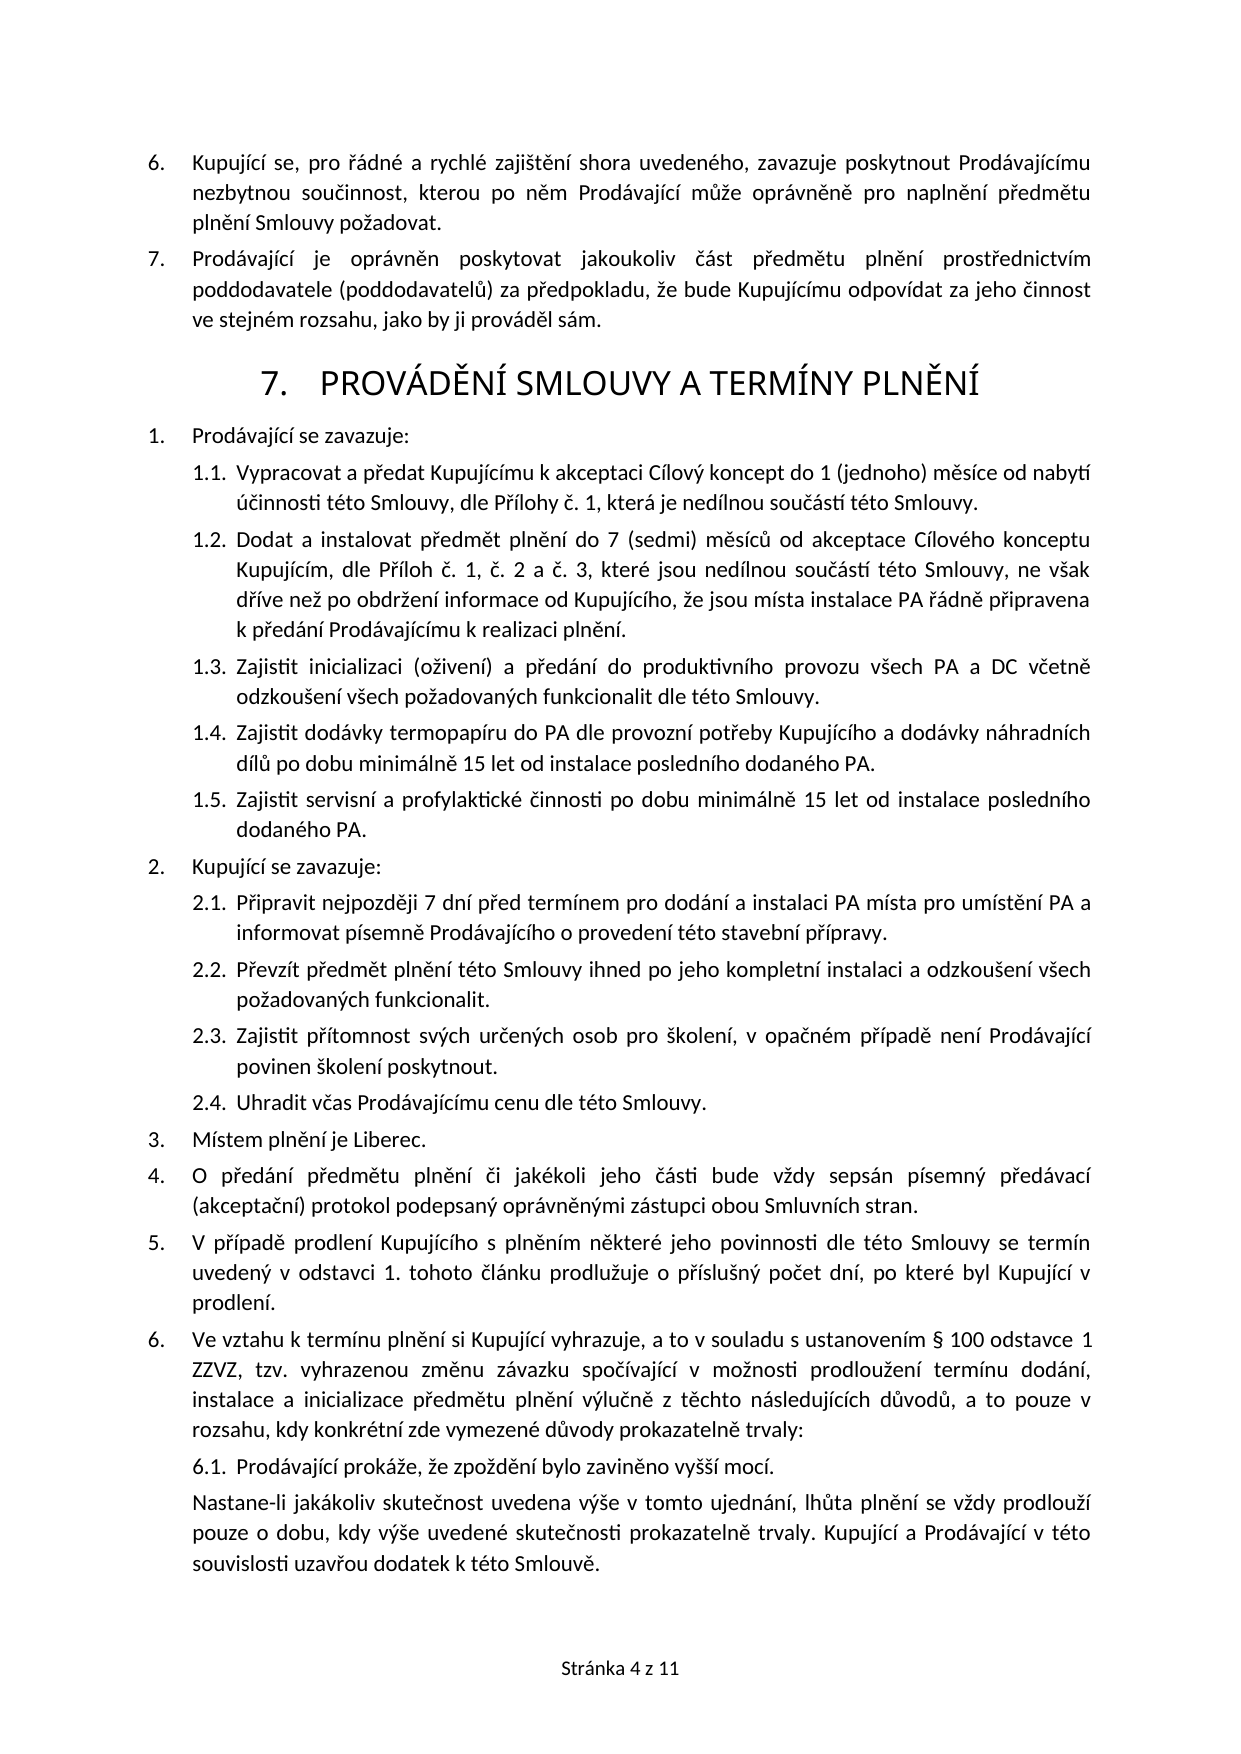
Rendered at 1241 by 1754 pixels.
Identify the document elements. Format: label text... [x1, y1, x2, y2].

list Připravit nejpozději 7 dní před termínem pro dodání a instalaci PA místa pro umístění PA a informovat písemně Prodávajícího o provedení této stavební přípravy. [192, 888, 1093, 946]
list Zajistit přítomnost svých určených osob pro školení, v opačném případě není Prodávající povinen školení poskytnout. [192, 1022, 1093, 1080]
list Kupující se, pro řádné a rychlé zajištění shora uvedeného, zavazuje poskytnout Prodávajícímu nezbytnou součinnost, kterou po něm Prodávající může oprávněně pro naplnění předmětu plnění Smlouvy požadovat. [148, 148, 1093, 236]
list Uhradit včas Prodávajícímu cenu dle této Smlouvy. [192, 1088, 1093, 1116]
list Zajistit servisní a profylaktické činnosti po dobu minimálně 15 let od instalace posledního dodaného PA. [192, 785, 1093, 843]
list Prodávající je oprávněn poskytovat jakoukoliv část předmětu plnění prostřednictvím poddodavatele (poddodavatelů) za předpokladu, že bude Kupujícímu odpovídat za jeho činnost ve stejném rozsahu, jako by ji prováděl sám. [148, 244, 1093, 333]
list Zajistit inicializaci (oživení) a předání do produktivního provozu všech PA a DC včetně odzkoušení všech požadovaných funkcionalit dle této Smlouvy. [192, 652, 1093, 710]
list V případě prodlení Kupujícího s plněním některé jeho povinnosti dle této Smlouvy se termín uvedený v odstavci 1. tohoto článku prodlužuje o příslušný počet dní, po které byl Kupující v prodlení. [148, 1228, 1093, 1316]
subtitle Provádění smlouvy a termíny plnění [148, 360, 1093, 406]
list Vypracovat a předat Kupujícímu k akceptaci Cílový koncept do 1 (jednoho) měsíce od nabytí účinnosti této Smlouvy, dle Přílohy č. 1, která je nedílnou součástí této Smlouvy. [192, 458, 1093, 516]
list Ve vztahu k termínu plnění si Kupující vyhrazuje, a to v souladu s ustanovením § 100 odstavce 1 ZZVZ, tzv. vyhrazenou změnu závazku spočívající v možnosti prodloužení termínu dodání, instalace a inicializace předmětu plnění výlučně z těchto následujících důvodů, a to pouze v rozsahu, kdy konkrétní zde vymezené důvody prokazatelně trvaly: [148, 1325, 1093, 1443]
list O předání předmětu plnění či jakékoli jeho části bude vždy sepsán písemný předávací (akceptační) protokol podepsaný oprávněnými zástupci obou Smluvních stran. [148, 1161, 1093, 1219]
text Nastane-li jakákoliv skutečnost uvedena výše v tomto ujednání, lhůta plnění se vždy prodlouží pouze o dobu, kdy výše uvedené skutečnosti prokazatelně trvaly. Kupující a Prodávající v této souvislosti uzavřou dodatek k této Smlouvě. [192, 1488, 1093, 1577]
list Převzít předmět plnění této Smlouvy ihned po jeho kompletní instalaci a odzkoušení všech požadovaných funkcionalit. [192, 955, 1093, 1013]
list Kupující se zavazuje: [148, 852, 1093, 880]
list Zajistit dodávky termopapíru do PA dle provozní potřeby Kupujícího a dodávky náhradních dílů po dobu minimálně 15 let od instalace posledního dodaného PA. [192, 718, 1093, 777]
list Prodávající prokáže, že zpoždění bylo zaviněno vyšší mocí. [192, 1452, 1093, 1480]
list Místem plnění je Liberec. [148, 1125, 1093, 1153]
list Prodávající se zavazuje: [148, 422, 1093, 449]
list Dodat a instalovat předmět plnění do 7 (sedmi) měsíců od akceptace Cílového konceptu Kupujícím, dle Příloh č. 1, č. 2 a č. 3, které jsou nedílnou součástí této Smlouvy, ne však dříve než po obdržení informace od Kupujícího, že jsou místa instalace PA řádně připravena k předání Prodávajícímu k realizaci plnění. [192, 525, 1093, 643]
